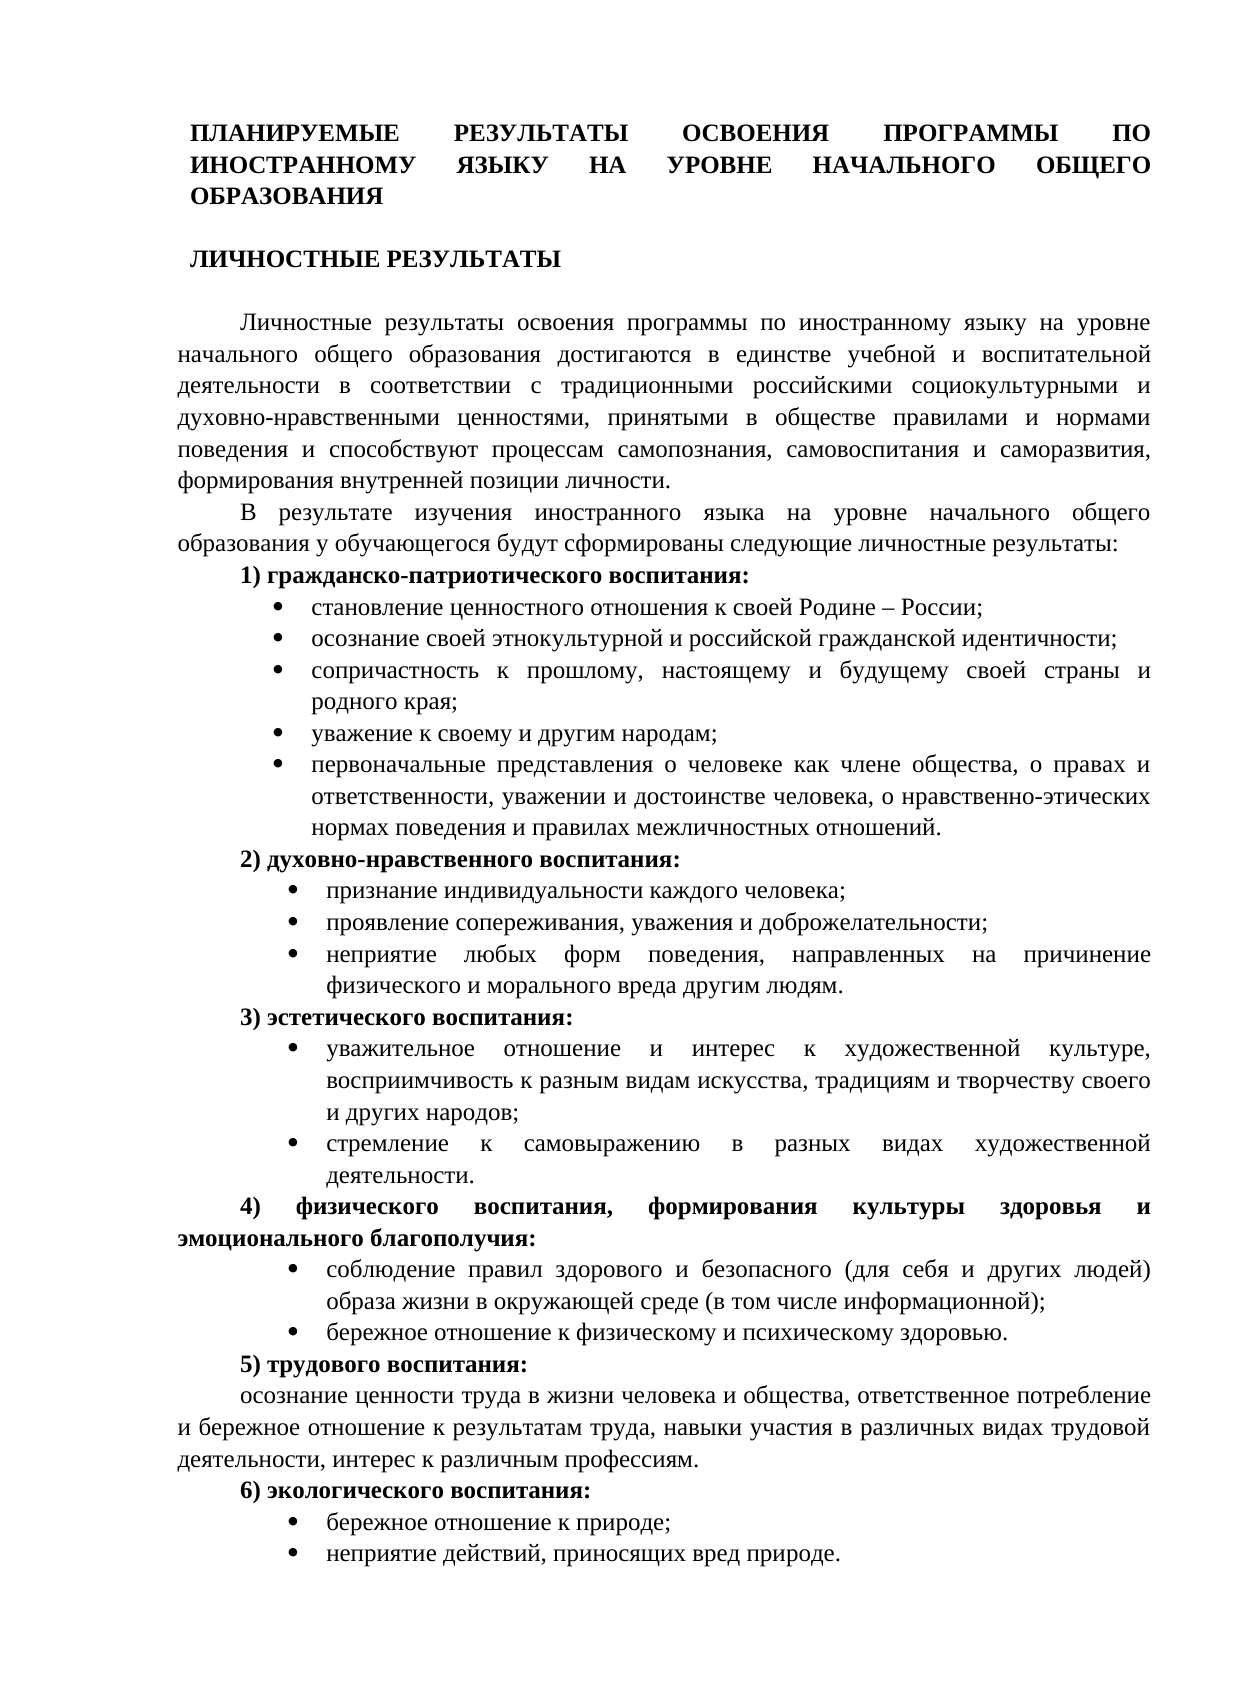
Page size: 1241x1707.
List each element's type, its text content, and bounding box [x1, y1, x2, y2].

text 5) трудового воспитания: [177, 1349, 1152, 1378]
list проявление сопереживания, уважения и доброжелательности; [288, 907, 1152, 936]
list неприятие любых форм поведения, направленных на причинение физического и морального вреда другим людям. [288, 939, 1152, 999]
list уважение к своему и другим народам; [274, 718, 1152, 747]
text ПЛАНИРУЕМЫЕ РЕЗУЛЬТАТЫ ОСВОЕНИЯ ПРОГРАММЫ ПО ИНОСТРАННОМУ ЯЗЫКУ НА УРОВНЕ НАЧАЛЬНОГО ОБЩЕГО ОБРАЗОВАНИЯ [190, 118, 1152, 210]
text 2) духовно-нравственного воспитания: [177, 844, 1152, 873]
text В результате изучения иностранного языка на уровне начального общего образования у обучающегося будут сформированы следующие личностные результаты: [177, 497, 1152, 557]
list неприятие действий, приносящих вред природе. [288, 1538, 1152, 1567]
list уважительное отношение и интерес к художественной культуре, восприимчивость к разным видам искусства, традициям и творчеству своего и других народов; [288, 1033, 1152, 1125]
text 4) физического воспитания, формирования культуры здоровья и эмоционального благополучия: [177, 1191, 1152, 1252]
list сопричастность к прошлому, настоящему и будущему своей страны и родного края; [274, 655, 1152, 715]
list признание индивидуальности каждого человека; [288, 876, 1152, 904]
list осознание своей этнокультурной и российской гражданской идентичности; [274, 623, 1152, 652]
text осознание ценности труда в жизни человека и общества, ответственное потребление и бережное отношение к результатам труда, навыки участия в различных видах трудовой деятельности, интерес к различным профессиям. [177, 1381, 1152, 1472]
text 1) гражданско-патриотического воспитания: [177, 560, 1152, 589]
text ЛИЧНОСТНЫЕ РЕЗУЛЬТАТЫ [190, 244, 1152, 273]
text 6) экологического воспитания: [177, 1475, 1152, 1504]
list стремление к самовыражению в разных видах художественной деятельности. [288, 1128, 1152, 1188]
list соблюдение правил здорового и безопасного (для себя и других людей) образа жизни в окружающей среде (в том числе информационной); [288, 1254, 1152, 1315]
text 3) эстетического воспитания: [177, 1002, 1152, 1031]
text Личностные результаты освоения программы по иностранному языку на уровне начального общего образования достигаются в единстве учебной и воспитательной деятельности в соответствии с традиционными российскими социокультурными и духовно-нравственными ценностями, принятыми в обществе правилами и нормами поведения и способствуют процессам самопознания, самовоспитания и саморазвития, формирования внутренней позиции личности. [177, 307, 1152, 494]
list первоначальные представления о человеке как члене общества, о правах и ответственности, уважении и достоинстве человека, о нравственно-этических нормах поведения и правилах межличностных отношений. [274, 749, 1152, 841]
list становление ценностного отношения к своей Родине – России; [274, 592, 1152, 620]
list бережное отношение к физическому и психическому здоровью. [288, 1317, 1152, 1346]
list бережное отношение к природе; [288, 1507, 1152, 1536]
